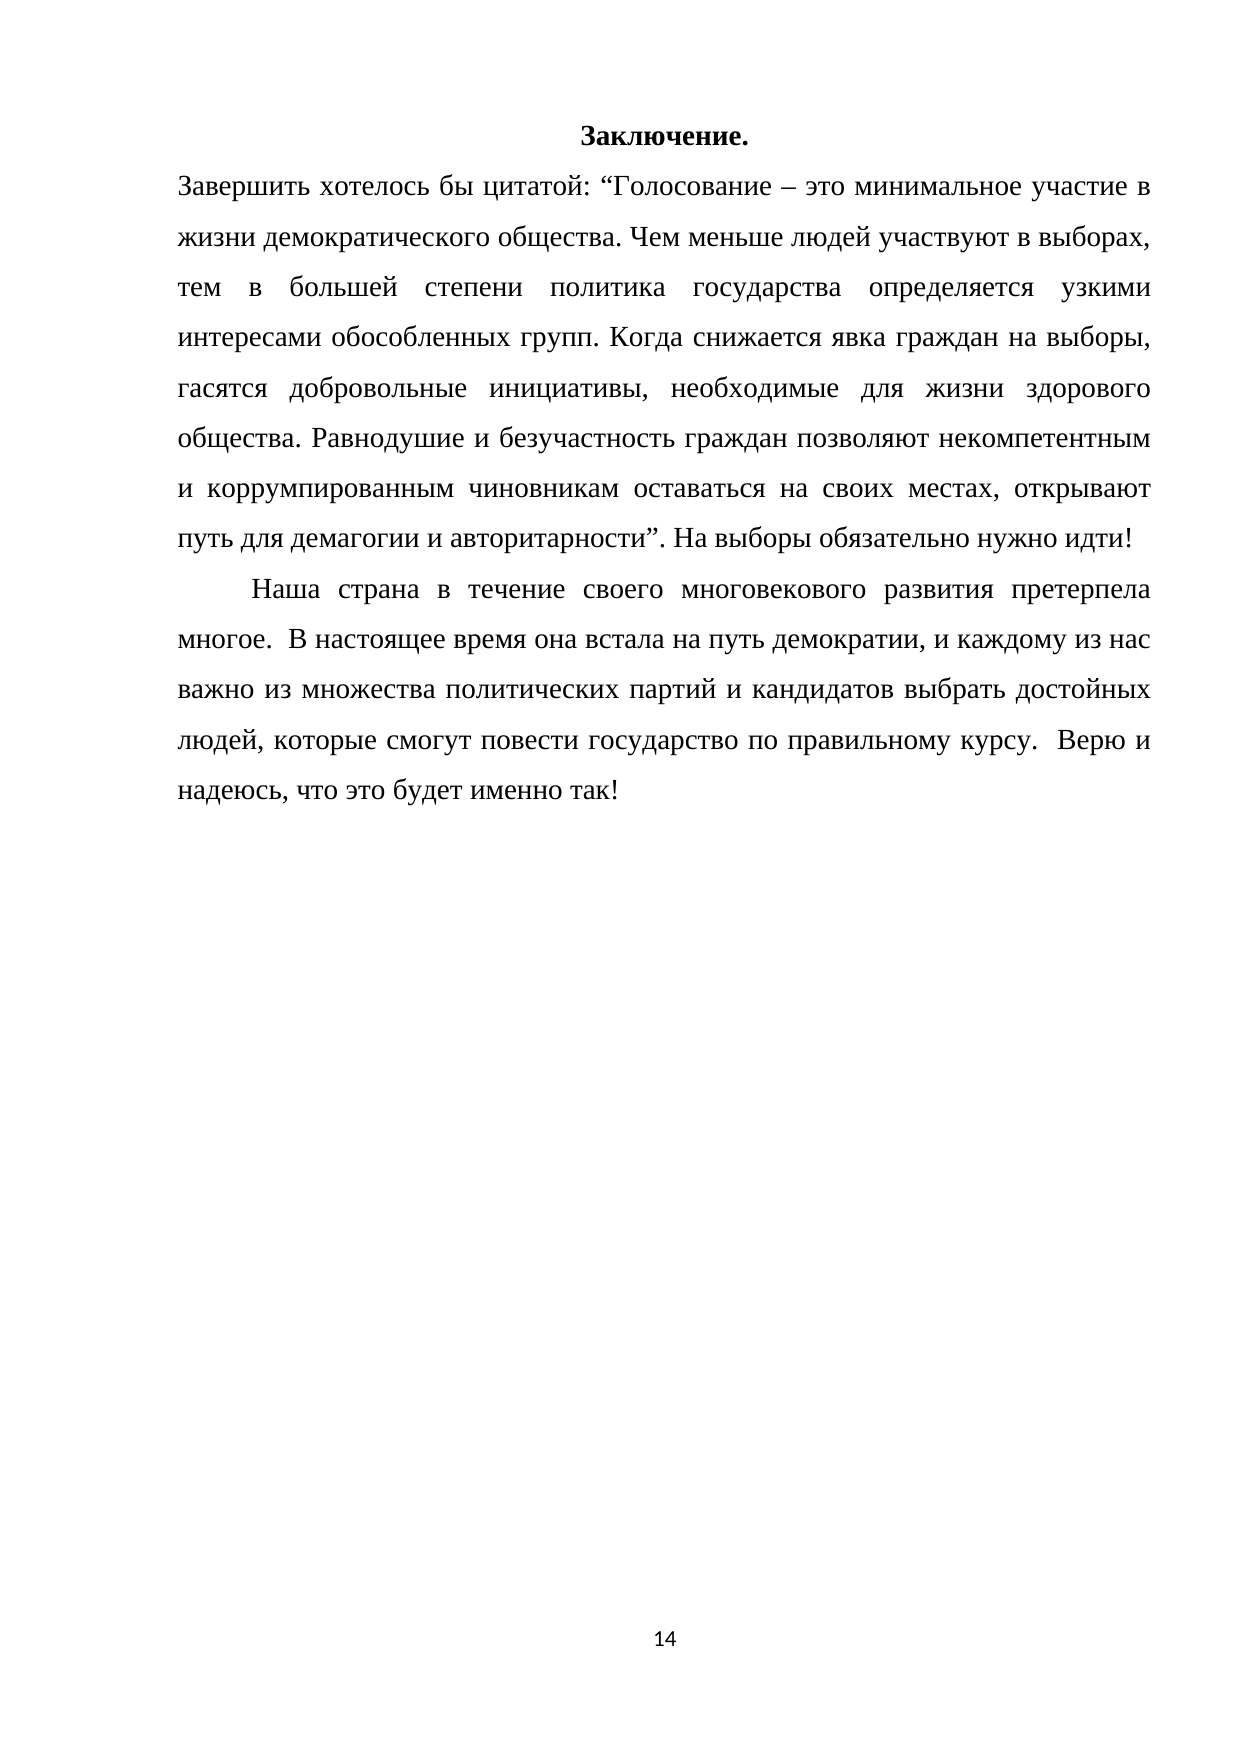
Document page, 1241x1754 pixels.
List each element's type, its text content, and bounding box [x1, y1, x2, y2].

text Заключение. [177, 118, 1152, 152]
text Наша страна в течение своего многовекового развития претерпела многое. В настоящее время она встала на путь демократии, и каждому из нас важно из множества политических партий и кандидатов выбрать достойных людей, которые смогут повести государство по правильному курсу. Верю и надеюсь, что это будет именно так! [177, 571, 1152, 806]
text Завершить хотелось бы цитатой: “Голосование – это минимальное участие в жизни демократического общества. Чем меньше людей участвуют в выборах, тем в большей степени политика государства определяется узкими интересами обособленных групп. Когда снижается явка граждан на выборы, гасятся добровольные инициативы, необходимые для жизни здорового общества. Равнодушие и безучастность граждан позволяют некомпетентным и коррумпированным чиновникам оставаться на своих местах, открывают путь для демагогии и авторитарности”. На выборы обязательно нужно идти! [177, 168, 1152, 554]
